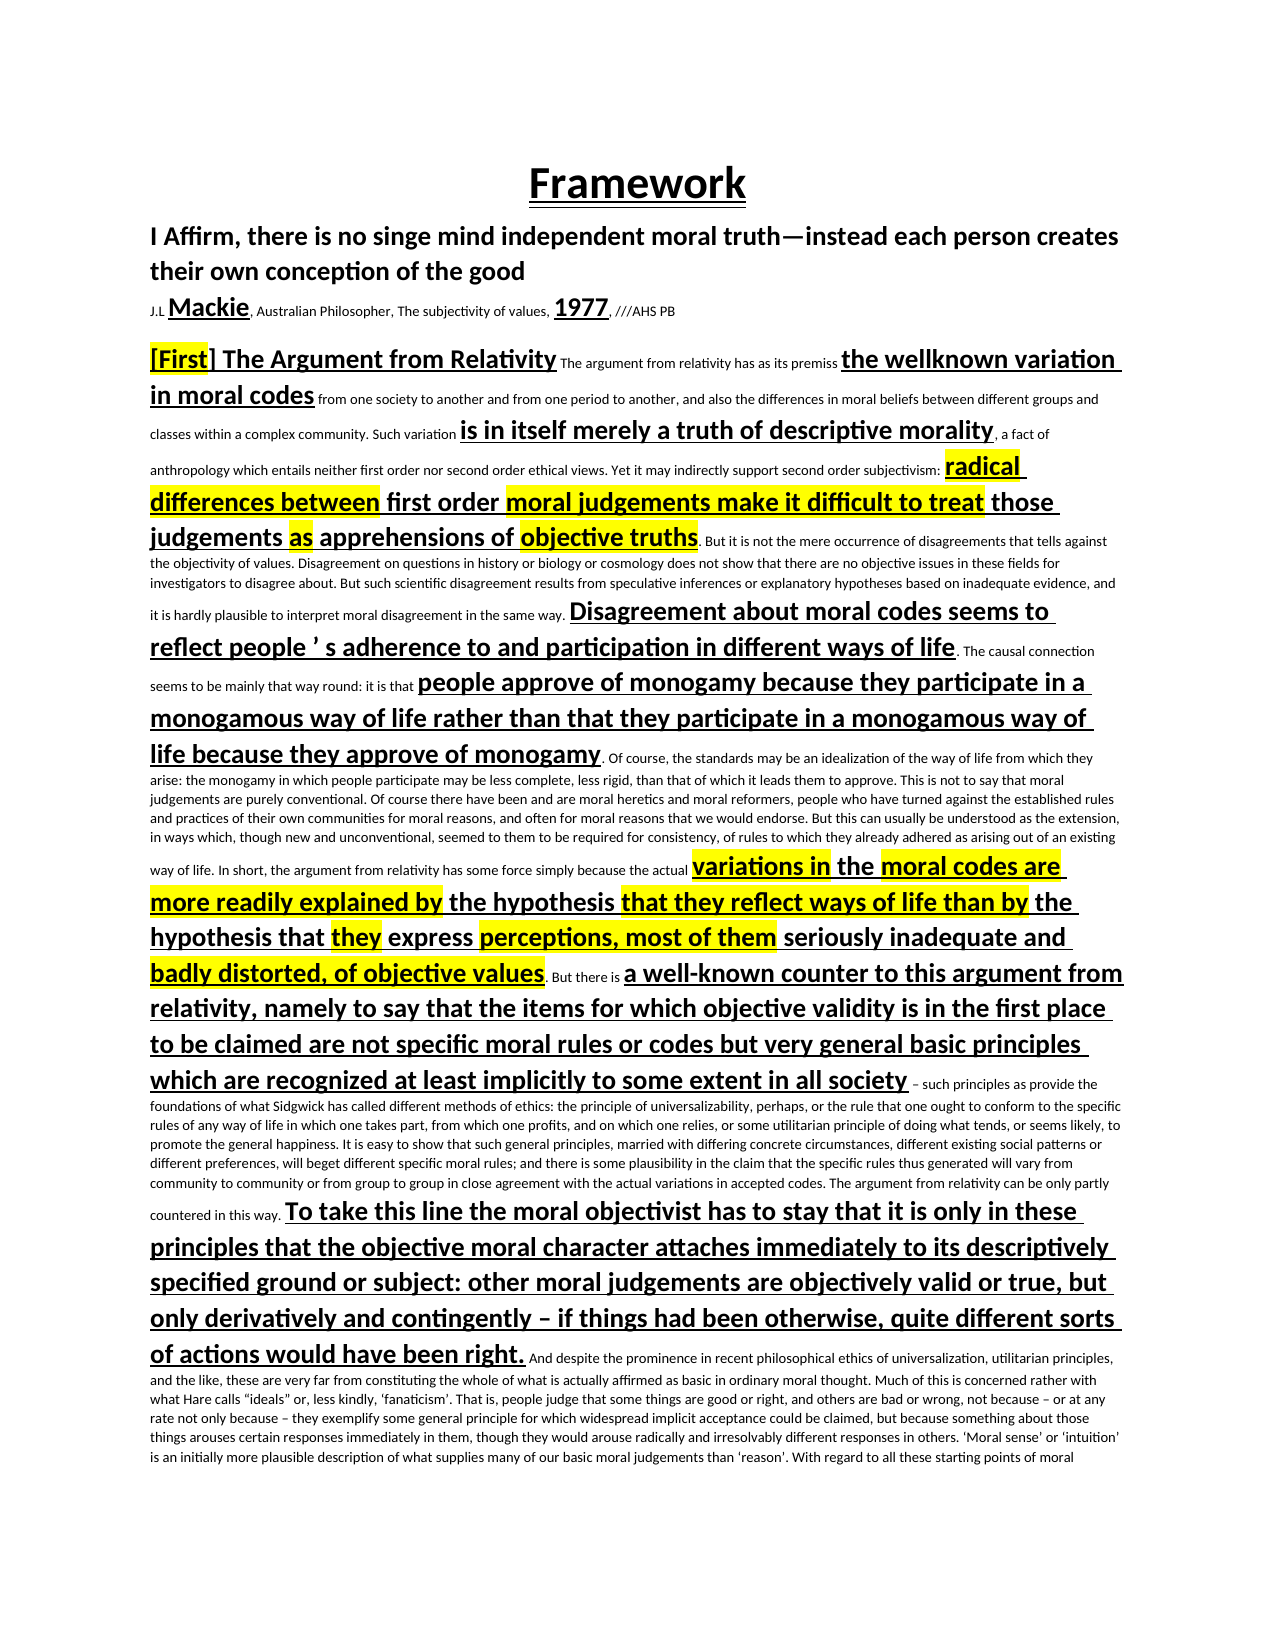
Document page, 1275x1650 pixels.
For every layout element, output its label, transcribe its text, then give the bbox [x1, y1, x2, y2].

text Framework [150, 154, 1125, 210]
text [150, 342, 1125, 1466]
text J.L Mackie, Australian Philosopher, The subjectivity of values, 1977, ///AHS PB [150, 290, 1125, 323]
text I Affirm, there is no singe mind independent moral truth—instead each person creates their own conception of the good [150, 219, 1125, 287]
